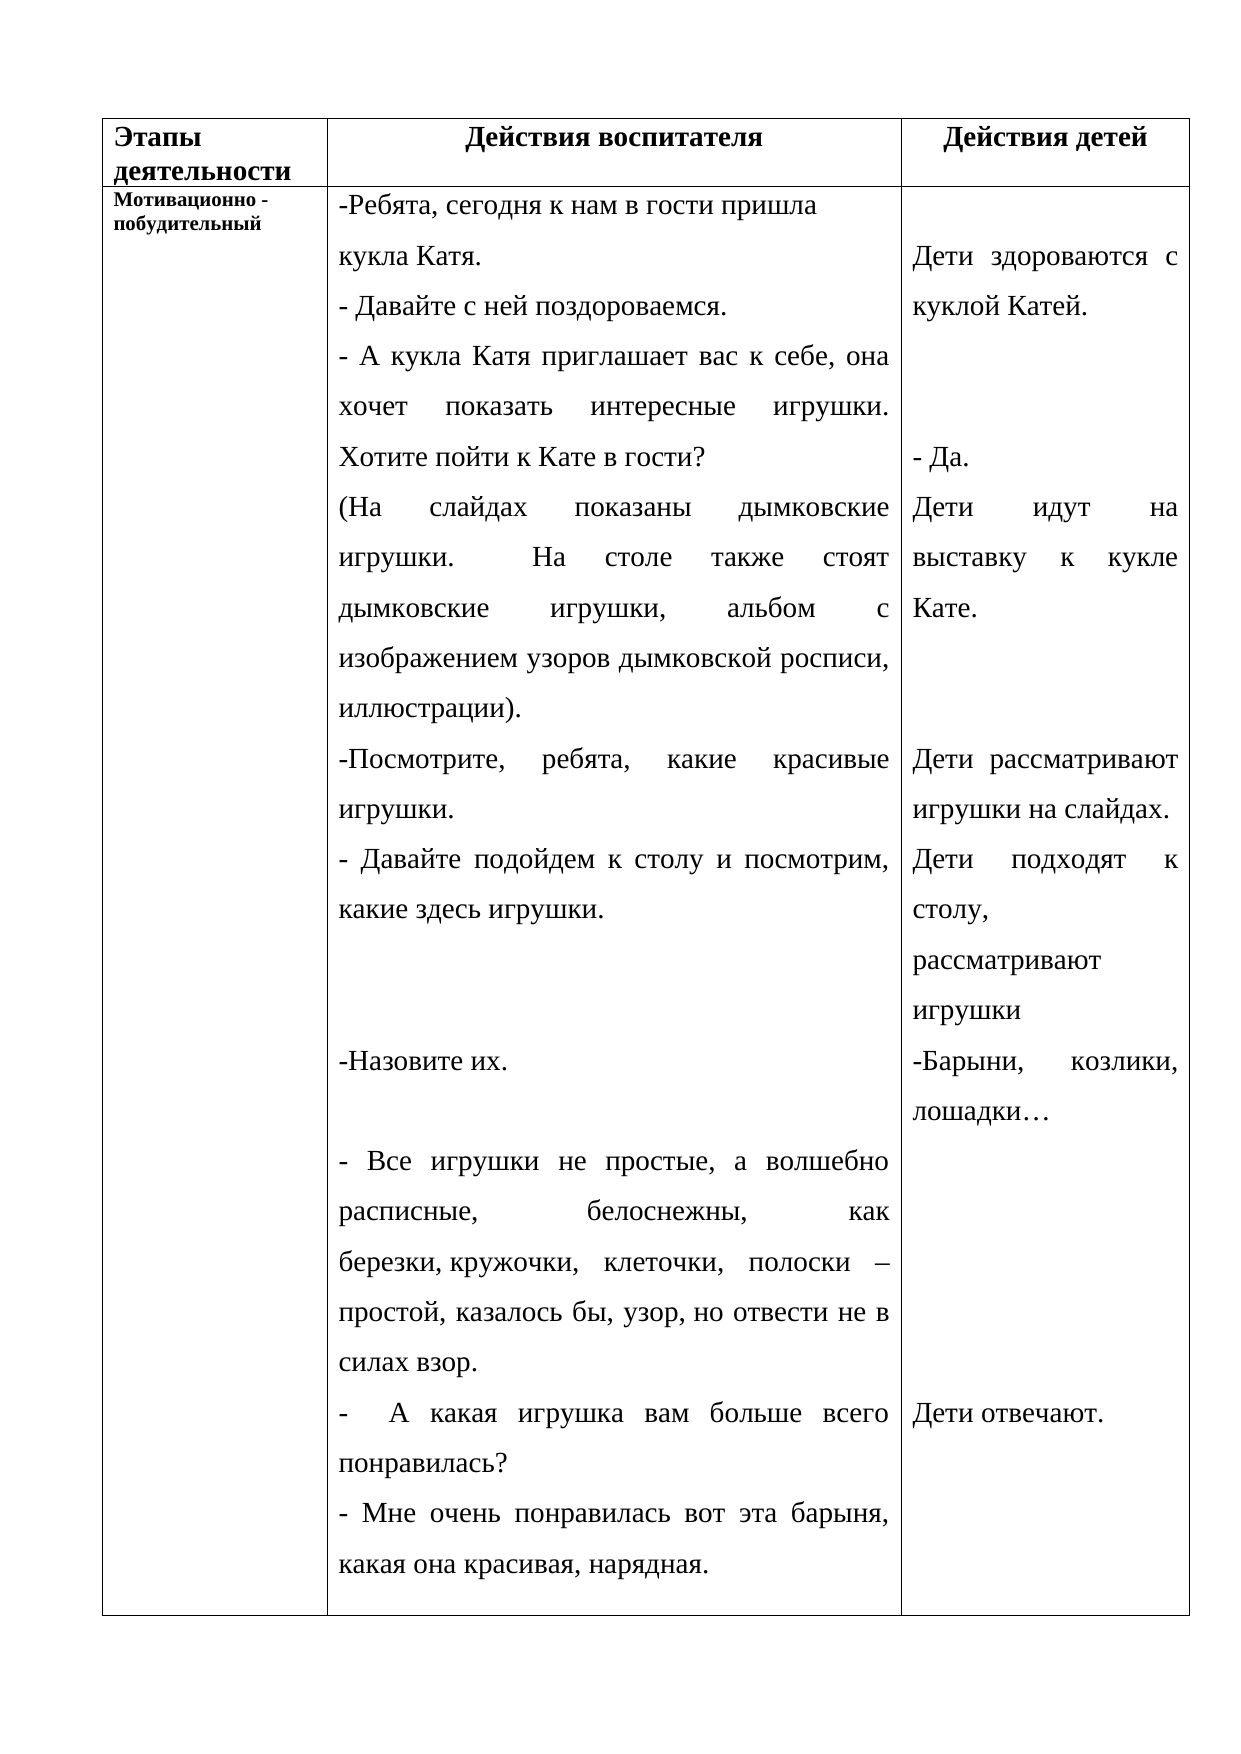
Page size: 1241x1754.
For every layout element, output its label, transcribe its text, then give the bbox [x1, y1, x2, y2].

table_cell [902, 187, 1189, 1615]
table_header Этапы деятельности [103, 119, 327, 186]
table_header Действия детей [902, 119, 1189, 186]
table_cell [103, 187, 327, 1615]
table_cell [328, 187, 901, 1615]
table_header Действия воспитателя [328, 119, 901, 186]
